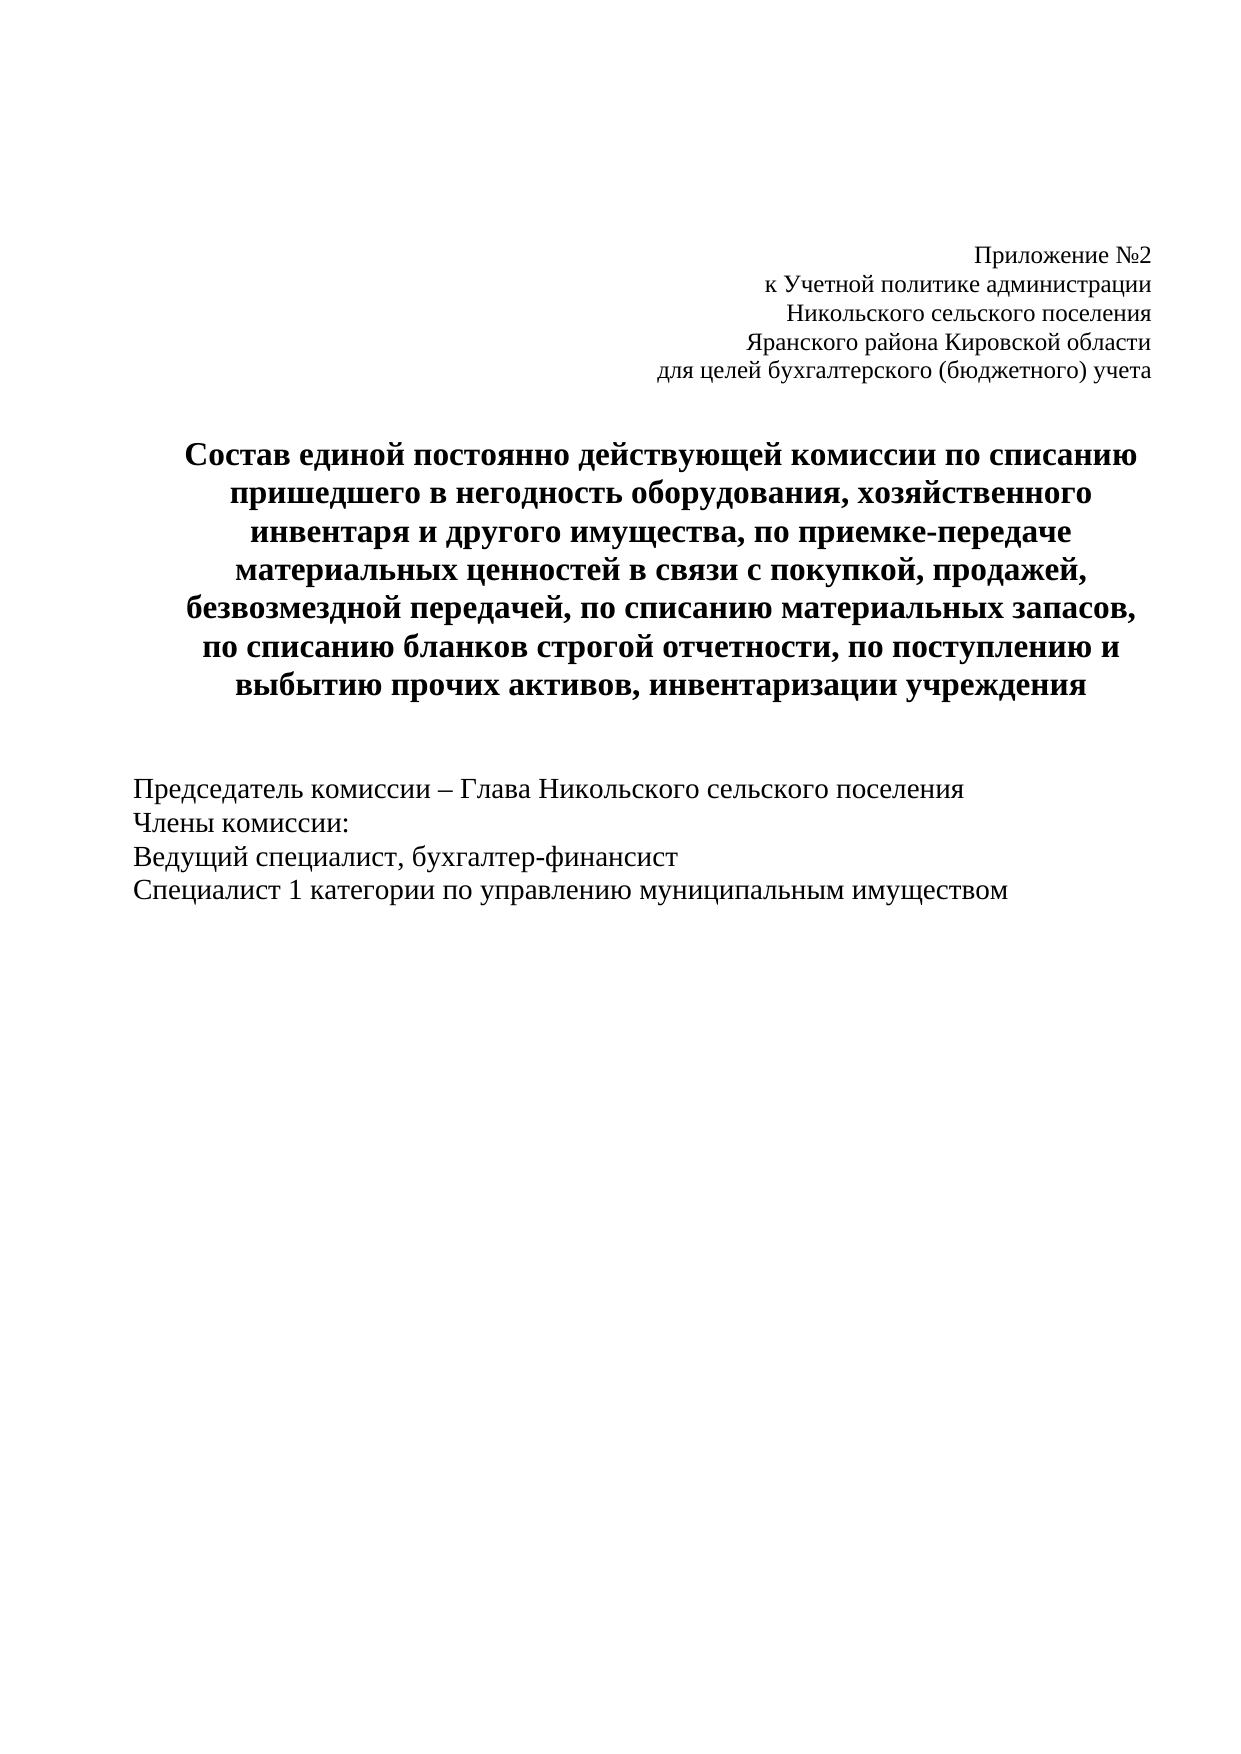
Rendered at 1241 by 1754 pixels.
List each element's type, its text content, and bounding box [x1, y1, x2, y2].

text Никольского сельского поселения [133, 298, 1152, 327]
text Яранского района Кировской области [133, 327, 1152, 355]
text Приложение №2 [133, 240, 1152, 269]
text для целей бухгалтерского (бюджетного) учета [133, 355, 1152, 384]
text Специалист 1 категории по управлению муниципальным имуществом [133, 872, 1152, 906]
text Ведущий специалист, бухгалтер-финансист [133, 839, 1152, 872]
text Члены комиссии: [133, 805, 1152, 839]
text Председатель комиссии – Глава Никольского сельского поселения [133, 772, 1152, 805]
text Состав единой постоянно действующей комиссии по списанию пришедшего в негодность оборудования, хозяйственного инвентаря и другого имущества, по приемке-передаче материальных ценностей в связи с покупкой, продажей, безвозмездной передачей, по списанию материальных запасов, по списанию бланков строгой отчетности, по поступлению и выбытию прочих активов, инвентаризации учреждения [170, 434, 1152, 703]
text к Учетной политике администрации [133, 269, 1152, 298]
